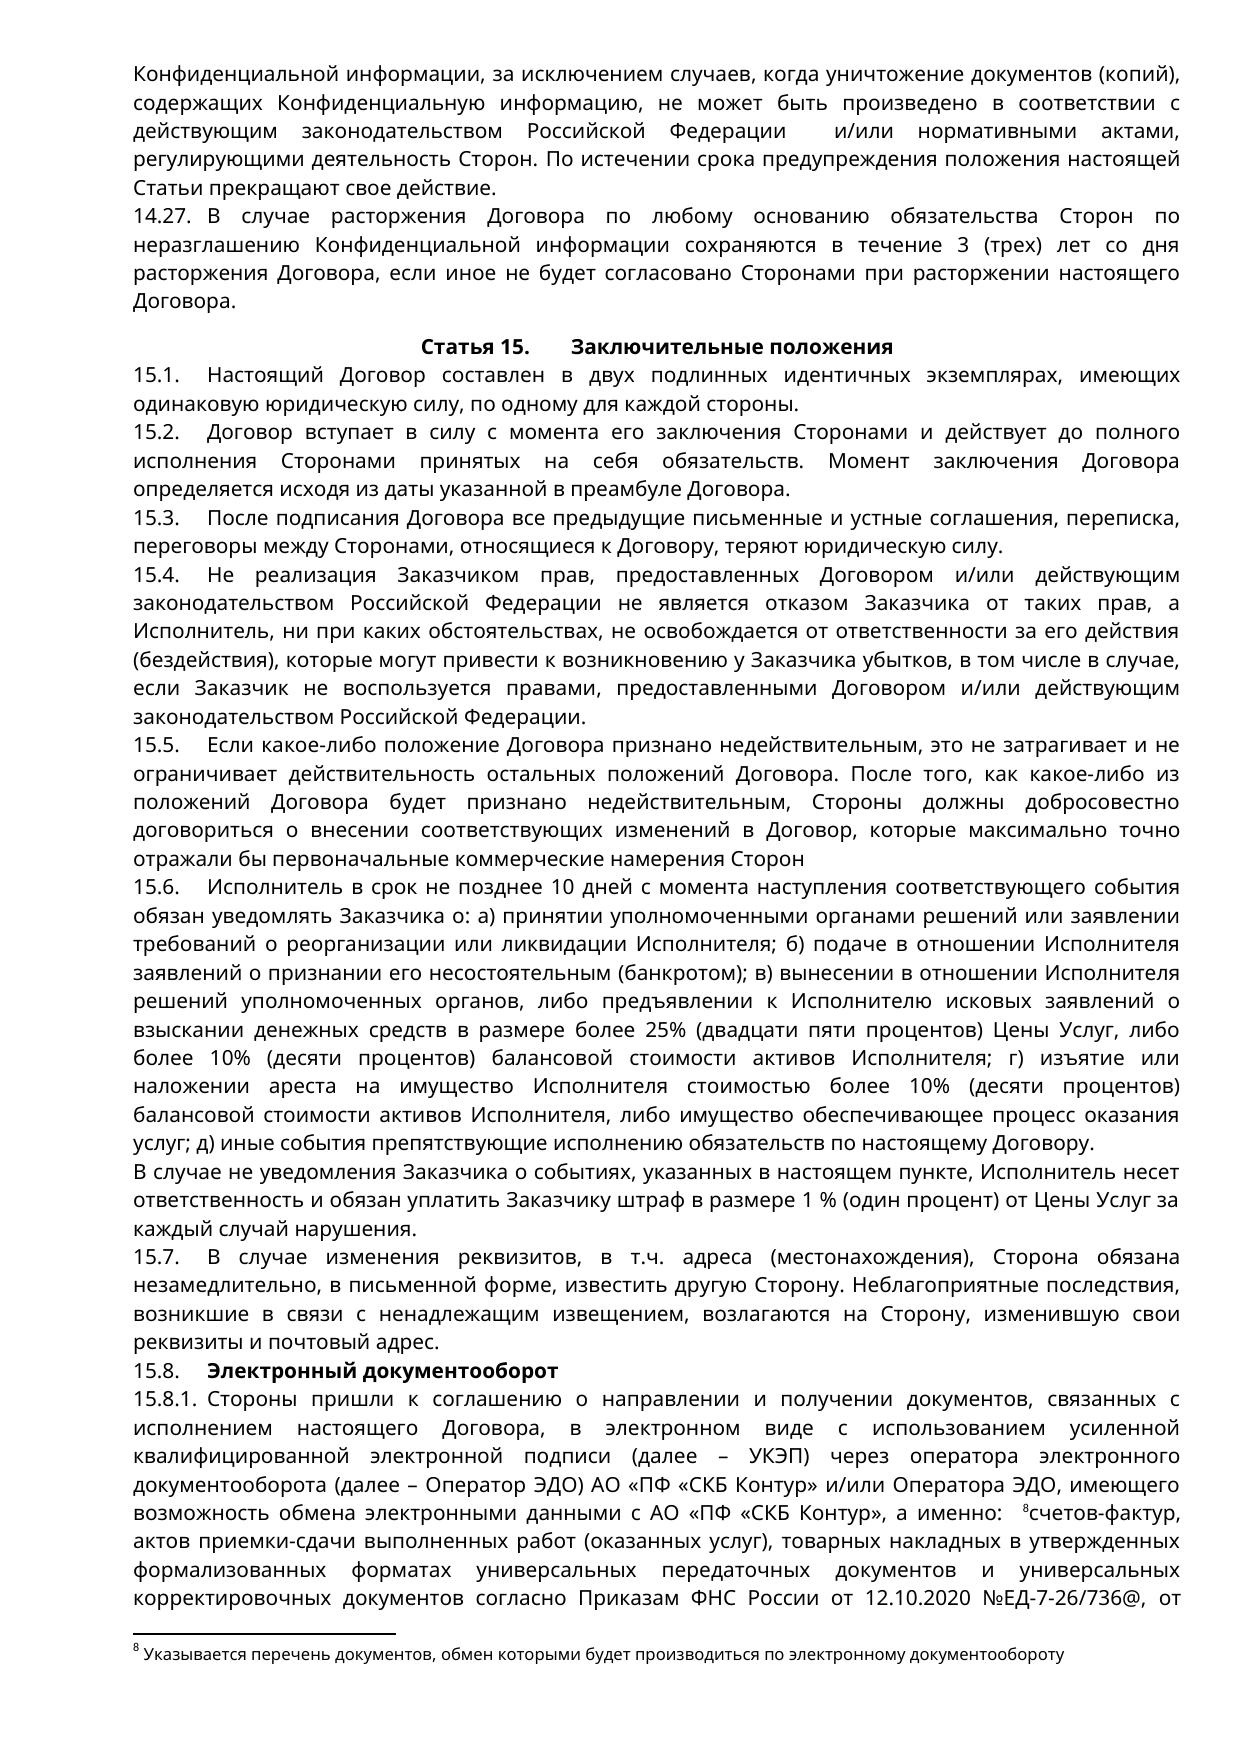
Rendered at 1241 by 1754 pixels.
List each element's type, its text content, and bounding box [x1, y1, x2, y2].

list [133, 59, 1181, 201]
list Электронный документооборот [133, 1356, 1181, 1384]
list После подписания Договора все предыдущие письменные и устные соглашения, переписка, переговоры между Сторонами, относящиеся к Договору, теряют юридическую силу. [133, 503, 1181, 560]
list Исполнитель в срок не позднее 10 дней с момента наступления соответствующего события обязан уведомлять Заказчика о: а) принятии уполномоченными органами решений или заявлении требований о реорганизации или ликвидации Исполнителя; б) подаче в отношении Исполнителя заявлений о признании его несостоятельным (банкротом); в) вынесении в отношении Исполнителя решений уполномоченных органов, либо предъявлении к Исполнителю исковых заявлений о взыскании денежных средств в размере более 25% (двадцати пяти процентов) Цены Услуг, либо более 10% (десяти процентов) балансовой стоимости активов Исполнителя; г) изъятие или наложении ареста на имущество Исполнителя стоимостью более 10% (десяти процентов) балансовой стоимости активов Исполнителя, либо имущество обеспечивающее процесс оказания услуг; д) иные события препятствующие исполнению обязательств по настоящему Договору. [133, 872, 1181, 1157]
list В случае изменения реквизитов, в т.ч. адреса (местонахождения), Сторона обязана незамедлительно, в письменной форме, известить другую Сторону. Неблагоприятные последствия, возникшие в связи с ненадлежащим извещением, возлагаются на Сторону, изменившую свои реквизиты и почтовый адрес. [133, 1242, 1181, 1356]
list В случае расторжения Договора по любому основанию обязательства Сторон по неразглашению Конфиденциальной информации сохраняются в течение 3 (трех) лет со дня расторжения Договора, если иное не будет согласовано Сторонами при расторжении настоящего Договора. [133, 201, 1181, 315]
list Договор вступает в силу с момента его заключения Сторонами и действует до полного исполнения Сторонами принятых на себя обязательств. Момент заключения Договора определяется исходя из даты указанной в преамбуле Договора. [133, 417, 1181, 503]
list Не реализация Заказчиком прав, предоставленных Договором и/или действующим законодательством Российской Федерации не является отказом Заказчика от таких прав, а Исполнитель, ни при каких обстоятельствах, не освобождается от ответственности за его действия (бездействия), которые могут привести к возникновению у Заказчика убытков, в том числе в случае, если Заказчик не воспользуется правами, предоставленными Договором и/или действующим законодательством Российской Федерации. [133, 560, 1181, 730]
subtitle Заключительные положения [133, 332, 1181, 361]
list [133, 1384, 1181, 1612]
list Настоящий Договор составлен в двух подлинных идентичных экземплярах, имеющих одинаковую юридическую силу, по одному для каждой стороны. [133, 361, 1181, 417]
list Если какое-либо положение Договора признано недействительным, это не затрагивает и не ограничивает действительность остальных положений Договора. После того, как какое-либо из положений Договора будет признано недействительным, Стороны должны добросовестно договориться о внесении соответствующих изменений в Договор, которые максимально точно отражали бы первоначальные коммерческие намерения Сторон [133, 730, 1181, 872]
list В случае не уведомления Заказчика о событиях, указанных в настоящем пункте, Исполнитель несет ответственность и обязан уплатить Заказчику штраф в размере 1 % (один процент) от Цены Услуг за каждый случай нарушения. [133, 1157, 1181, 1242]
